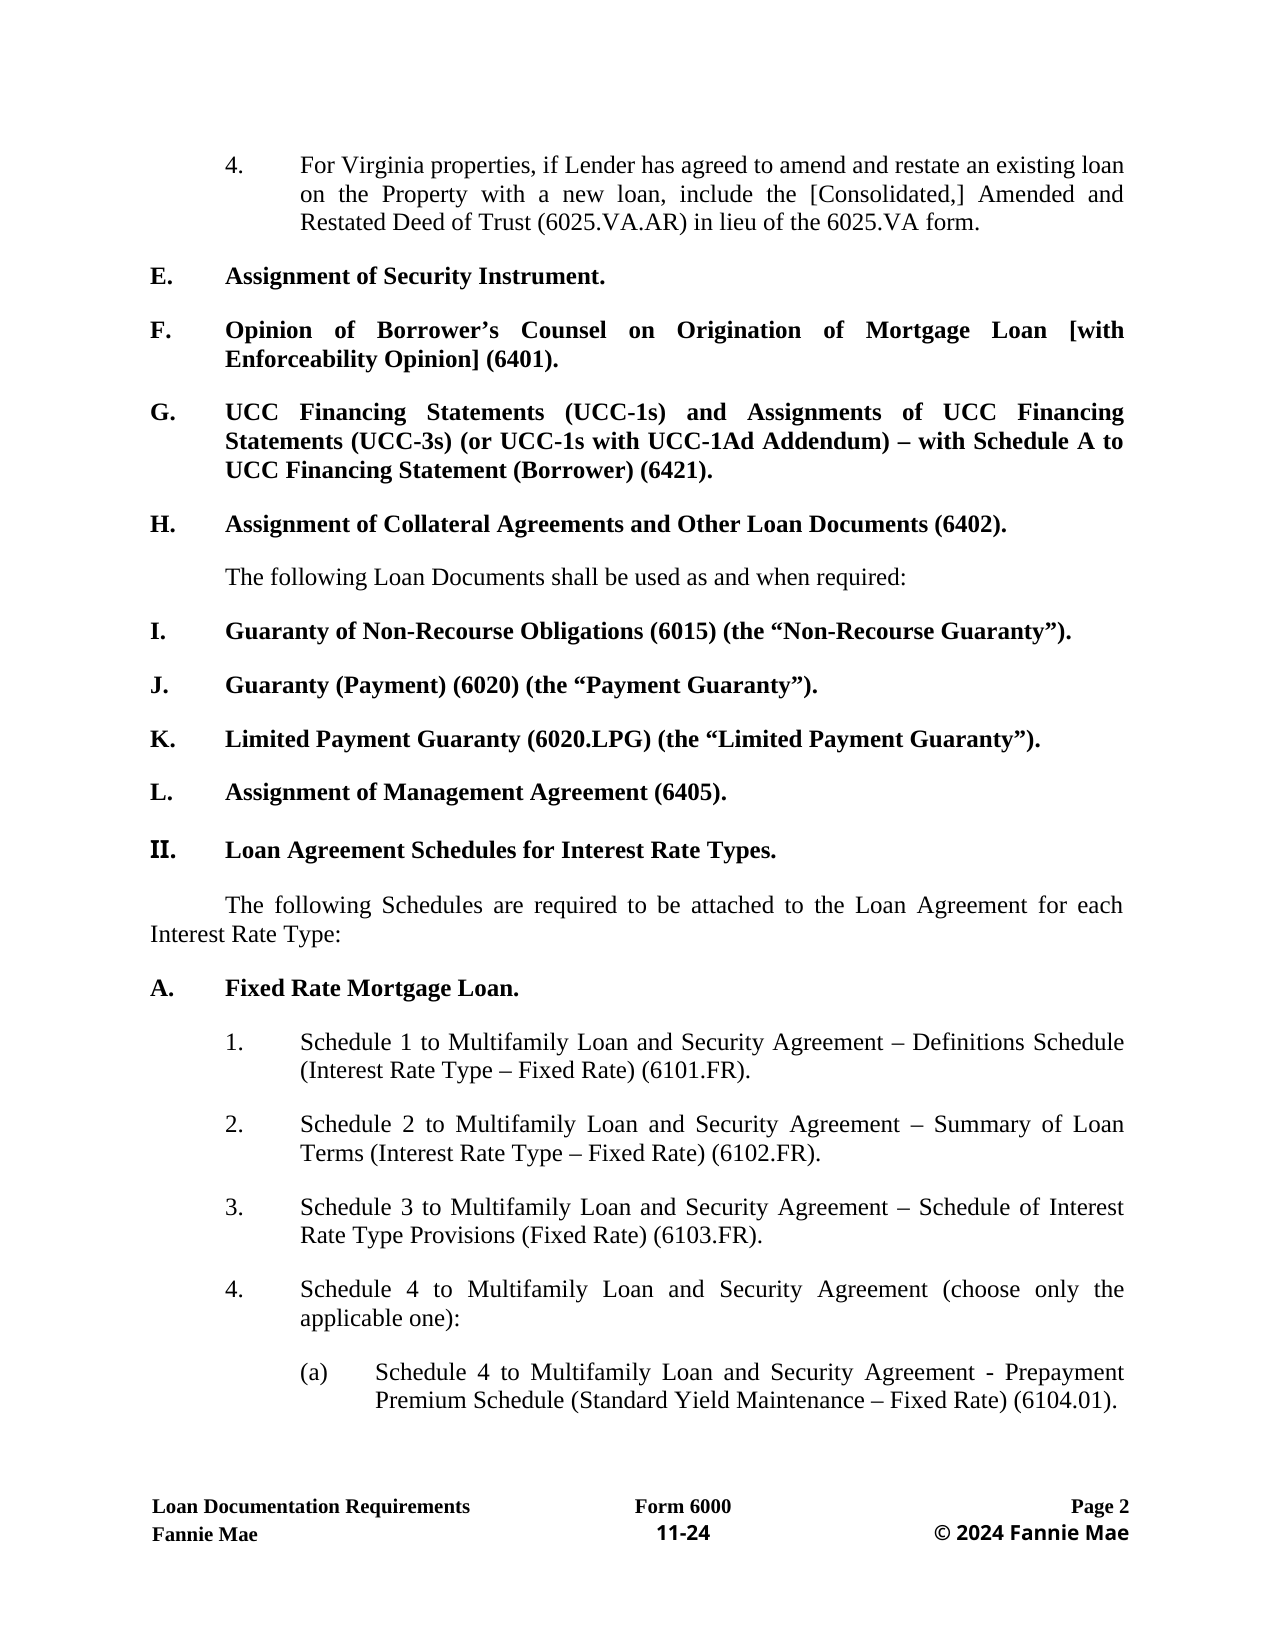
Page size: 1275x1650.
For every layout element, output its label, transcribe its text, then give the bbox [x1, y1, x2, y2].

subtitle Assignment of Management Agreement (6405). [150, 777, 1125, 806]
subtitle Schedule 1 to Multifamily Loan and Security Agreement – Definitions Schedule (Interest Rate Type – Fixed Rate) (6101.FR). [225, 1027, 1125, 1084]
subtitle Schedule 4 to Multifamily Loan and Security Agreement (choose only the applicable one): [225, 1274, 1125, 1332]
subtitle Schedule 2 to Multifamily Loan and Security Agreement – Summary of Loan Terms (Interest Rate Type – Fixed Rate) (6102.FR). [225, 1109, 1125, 1167]
subtitle Guaranty of Non-Recourse Obligations (6015) (the “Non-Recourse Guaranty”). [150, 616, 1125, 645]
subtitle Schedule 4 to Multifamily Loan and Security Agreement - Prepayment Premium Schedule (Standard Yield Maintenance – Fixed Rate) (6104.01). [300, 1357, 1125, 1414]
subtitle Guaranty (Payment) (6020) (the “Payment Guaranty”). [150, 670, 1125, 699]
subtitle UCC Financing Statements (UCC-1s) and Assignments of UCC Financing Statements (UCC-3s) (or UCC-1s with UCC-1Ad Addendum) – with Schedule A to UCC Financing Statement (Borrower) (6421). [150, 397, 1125, 484]
subtitle Fixed Rate Mortgage Loan. [150, 973, 1125, 1002]
subtitle Opinion of Borrower’s Counsel on Origination of Mortgage Loan [with Enforceability Opinion] (6401). [150, 315, 1125, 372]
subtitle Limited Payment Guaranty (6020.LPG) (the “Limited Payment Guaranty”). [150, 724, 1125, 752]
subtitle Schedule 3 to Multifamily Loan and Security Agreement – Schedule of Interest Rate Type Provisions (Fixed Rate) (6103.FR). [225, 1192, 1125, 1249]
subtitle Assignment of Collateral Agreements and Other Loan Documents (6402). [150, 509, 1125, 537]
subtitle Assignment of Security Instrument. [150, 261, 1125, 290]
text The following Loan Documents shall be used as and when required: [150, 562, 1125, 591]
subtitle Loan Agreement Schedules for Interest Rate Types. [150, 831, 1125, 865]
subtitle For Virginia properties, if Lender has agreed to amend and restate an existing loan on the Property with a new loan, include the [Consolidated,] Amended and Restated Deed of Trust (6025.VA.AR) in lieu of the 6025.VA form. [225, 150, 1125, 236]
text The following Schedules are required to be attached to the Loan Agreement for each Interest Rate Type: [150, 890, 1125, 948]
